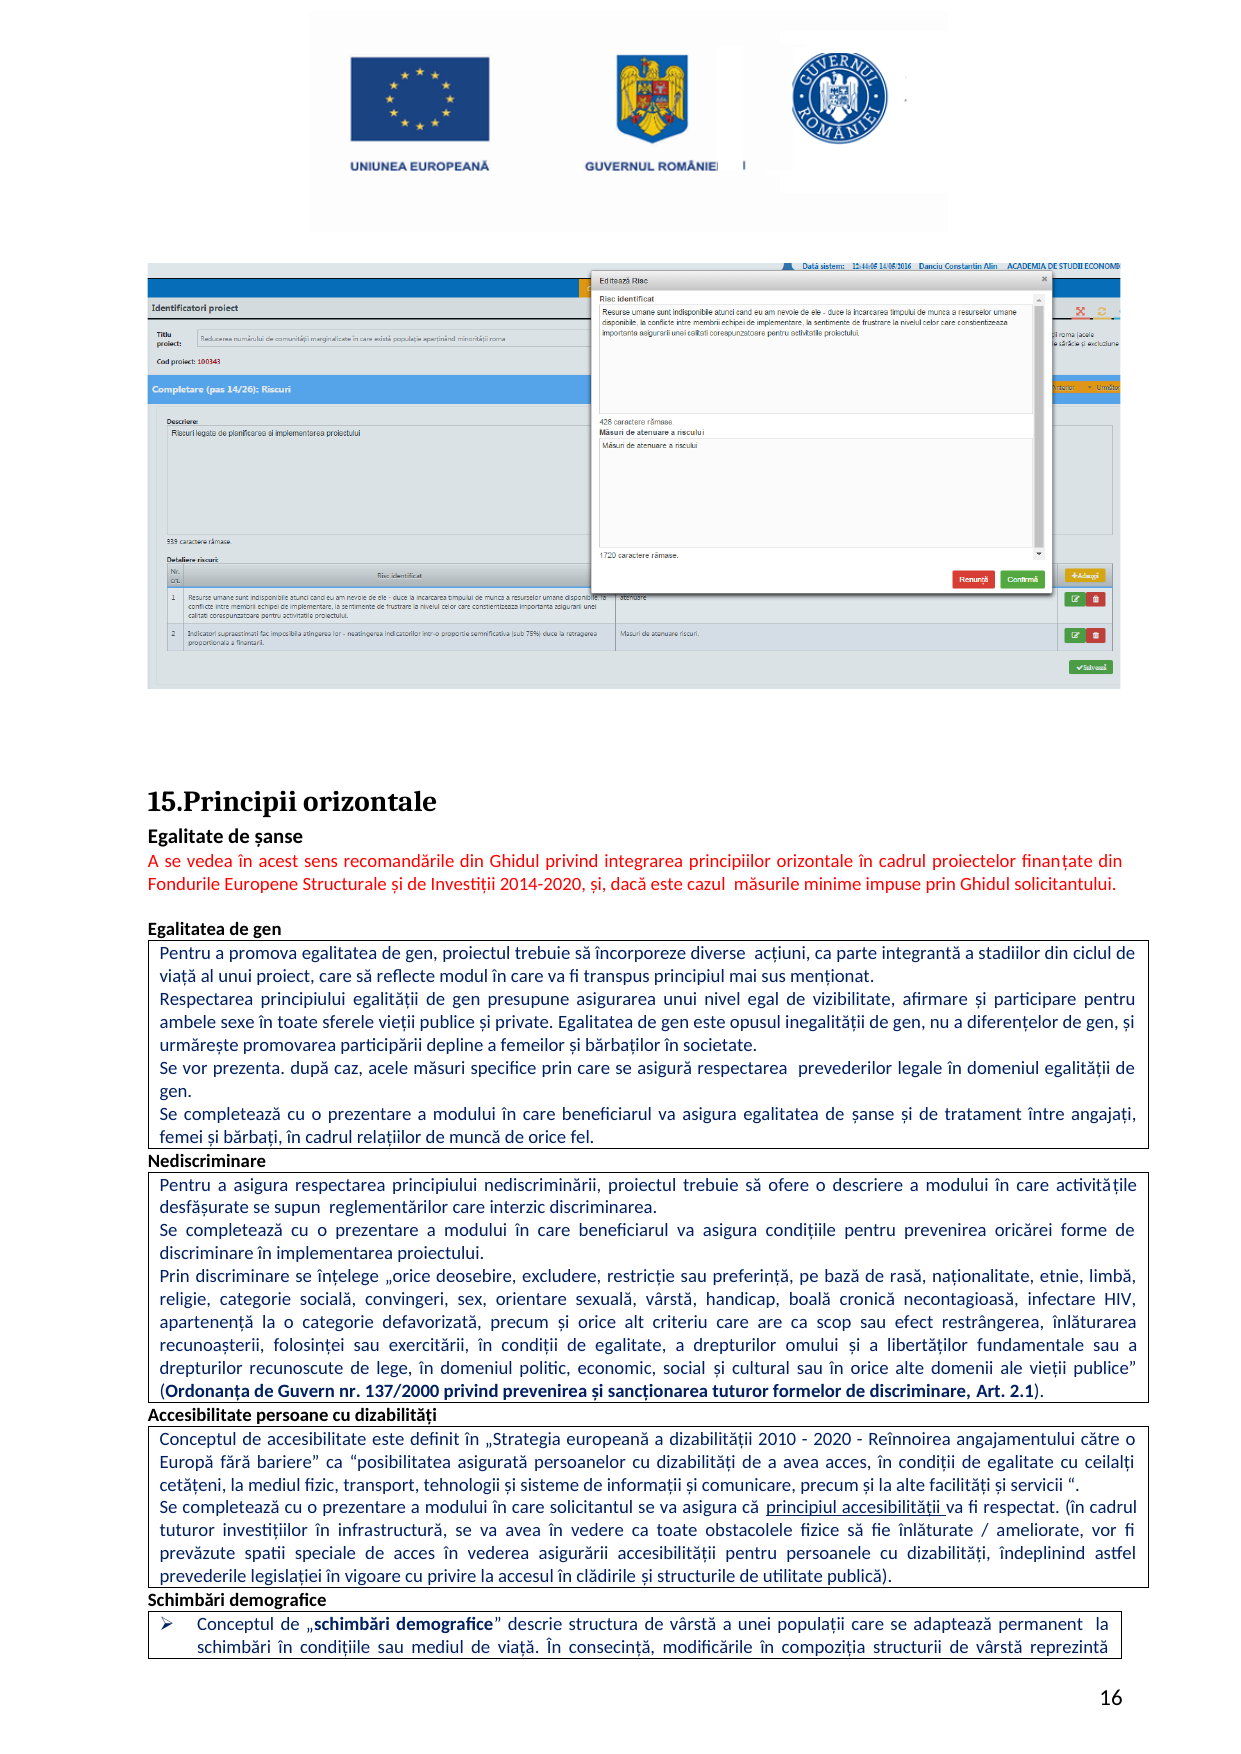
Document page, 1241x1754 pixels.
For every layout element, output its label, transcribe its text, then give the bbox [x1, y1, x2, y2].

table_header Conceptul de accesibilitate este definit în „Strategia europeană a dizabilității 2010 - 2020 - Reînnoirea angajamentului către o Europă fără bariere” ca “posibilitatea asigurată persoanelor cu dizabilități de a avea acces, în condiții de egalitate cu ceilalți cetățeni, la mediul fizic, transport, tehnologii și sisteme de informații și comunicare, precum și la alte facilități și servicii “. Se completează cu o prezentare a modului în care solicitantul se va asigura că principiul accesibilității va fi respectat. (în cadrul tuturor investițiilor în infrastructură, se va avea în vedere ca toate obstacolele fizice să fie înlăturate / ameliorate, vor fi prevăzute spatii speciale de acces în vederea asigurării accesibilității pentru persoanele cu dizabilități, îndeplinind astfel prevederile legislației în vigoare cu privire la accesul în clădirile şi structurile de utilitate publică). [149, 1427, 1148, 1587]
text A se vedea în acest sens recomandările din Ghidul privind integrarea principiilor orizontale în cadrul proiectelor finanţate din Fondurile Europene Structurale şi de Investiții 2014-2020, și, dacă este cazul măsurile minime impuse prin Ghidul solicitantului. [148, 849, 1122, 894]
text Schimbări demografice [148, 1588, 1122, 1611]
table_header Pentru a promova egalitatea de gen, proiectul trebuie să încorporeze diverse acțiuni, ca parte integrantă a stadiilor din ciclul de viață al unui proiect, care să reflecte modul în care va fi transpus principiul mai sus menționat. Respectarea principiului egalității de gen presupune asigurarea unui nivel egal de vizibilitate, afirmare și participare pentru ambele sexe în toate sferele vieții publice și private. Egalitatea de gen este opusul inegalității de gen, nu a diferențelor de gen, și urmărește promovarea participării depline a femeilor și bărbaților în societate. Se vor prezenta. după caz, acele măsuri specifice prin care se asigură respectarea prevederilor legale în domeniul egalității de gen. Se completează cu o prezentare a modului în care beneficiarul va asigura egalitatea de şanse şi de tratament între angajați, femei şi bărbați, în cadrul relațiilor de muncă de orice fel. [149, 941, 1148, 1148]
text Nediscriminare [148, 1149, 1122, 1172]
text Egalitatea de gen [148, 917, 1122, 940]
text Egalitate de șanse [148, 823, 1122, 849]
text Accesibilitate persoane cu dizabilități [148, 1403, 1122, 1426]
picture [147, 263, 1121, 689]
subtitle 15.Principii orizontale [148, 785, 1122, 818]
picture [309, 11, 948, 232]
table_header Pentru a asigura respectarea principiului nediscriminării, proiectul trebuie să ofere o descriere a modului în care activităţile desfășurate se supun reglementărilor care interzic discriminarea. Se completează cu o prezentare a modului în care beneficiarul va asigura condițiile pentru prevenirea oricărei forme de discriminare în implementarea proiectului. Prin discriminare se înțelege „orice deosebire, excludere, restricție sau preferință, pe bază de rasă, naționalitate, etnie, limbă, religie, categorie socială, convingeri, sex, orientare sexuală, vârstă, handicap, boală cronică necontagioasă, infectare HIV, apartenență la o categorie defavorizată, precum şi orice alt criteriu care are ca scop sau efect restrângerea, înlăturarea recunoașterii, folosinței sau exercitării, în condiții de egalitate, a drepturilor omului şi a libertăților fundamentale sau a drepturilor recunoscute de lege, în domeniul politic, economic, social şi cultural sau în orice alte domenii ale vieții publice” (Ordonanța de Guvern nr. 137/2000 privind prevenirea și sancționarea tuturor formelor de discriminare, Art. 2.1). [149, 1173, 1148, 1402]
